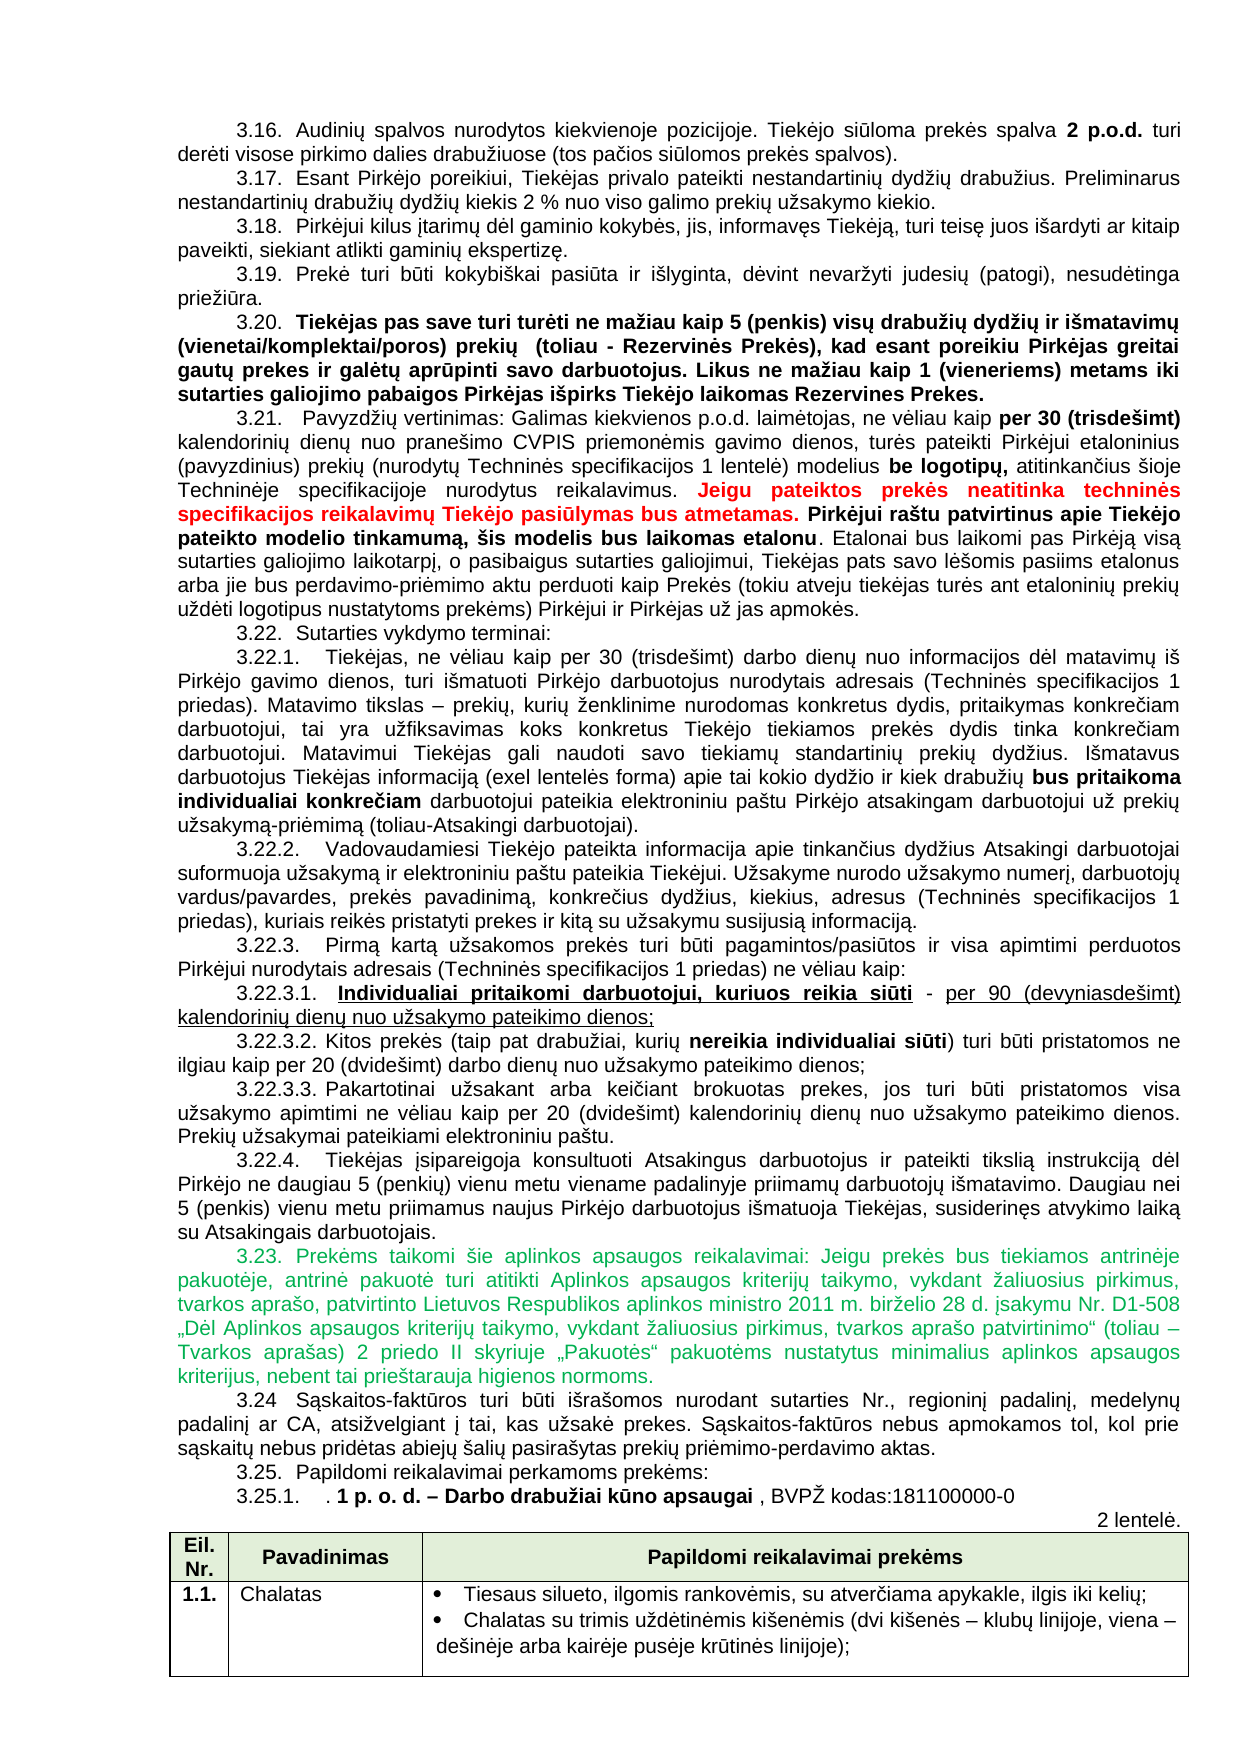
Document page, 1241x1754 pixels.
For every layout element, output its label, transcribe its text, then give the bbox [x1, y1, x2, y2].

list Sąskaitos-faktūros turi būti išrašomos nurodant sutarties Nr., regioninį padalinį, medelynų padalinį ar CA, atsižvelgiant į tai, kas užsakė prekes. Sąskaitos-faktūros nebus apmokamos tol, kol prie sąskaitų nebus pridėtas abiejų šalių pasirašytas prekių priėmimo-perdavimo aktas. [177, 1388, 1181, 1460]
list . 1 p. o. d. – Darbo drabužiai kūno apsaugai , BVPŽ kodas:181100000-0 [177, 1484, 1181, 1508]
list Vadovaudamiesi Tiekėjo pateikta informacija apie tinkančius dydžius Atsakingi darbuotojai suformuoja užsakymą ir elektroniniu paštu pateikia Tiekėjui. Užsakyme nurodo užsakymo numerį, darbuotojų vardus/pavardes, prekės pavadinimą, konkrečius dydžius, kiekius, adresus (Techninės specifikacijos 1 priedas), kuriais reikės pristatyti prekes ir kitą su užsakymu susijusią informaciją. [177, 837, 1181, 933]
list Pirmą kartą užsakomos prekės turi būti pagamintos/pasiūtos ir visa apimtimi perduotos Pirkėjui nurodytais adresais (Techninės specifikacijos 1 priedas) ne vėliau kaip: [177, 933, 1181, 981]
table_header Eil. Nr. [171, 1533, 228, 1581]
list Audinių spalvos nurodytos kiekvienoje pozicijoje. Tiekėjo siūloma prekės spalva 2 p.o.d. turi derėti visose pirkimo dalies drabužiuose (tos pačios siūlomos prekės spalvos). [177, 118, 1181, 166]
list Individualiai pritaikomi darbuotojui, kuriuos reikia siūti - per 90 (devyniasdešimt) kalendorinių dienų nuo užsakymo pateikimo dienos; [177, 981, 1181, 1028]
table_cell Chalatas [229, 1582, 422, 1676]
list Prekė turi būti kokybiškai pasiūta ir išlyginta, dėvint nevaržyti judesių (patogi), nesudėtinga priežiūra. [177, 262, 1181, 310]
list Tiekėjas įsipareigoja konsultuoti Atsakingus darbuotojus ir pateikti tikslią instrukciją dėl Pirkėjo ne daugiau 5 (penkių) vienu metu viename padalinyje priimamų darbuotojų išmatavimo. Daugiau nei 5 (penkis) vienu metu priimamus naujus Pirkėjo darbuotojus išmatuoja Tiekėjas, susiderinęs atvykimo laiką su Atsakingais darbuotojais. [177, 1148, 1181, 1244]
list Papildomi reikalavimai perkamoms prekėms: [177, 1460, 1181, 1484]
table_header Pavadinimas [229, 1533, 422, 1581]
list Kitos prekės (taip pat drabužiai, kurių nereikia individualiai siūti) turi būti pristatomos ne ilgiau kaip per 20 (dvidešimt) darbo dienų nuo užsakymo pateikimo dienos; [177, 1028, 1181, 1076]
list 2 lentelė. [236, 1508, 1181, 1532]
list Tiekėjas pas save turi turėti ne mažiau kaip 5 (penkis) visų drabužių dydžių ir išmatavimų (vienetai/komplektai/poros) prekių (toliau - Rezervinės Prekės), kad esant poreikiu Pirkėjas greitai gautų prekes ir galėtų aprūpinti savo darbuotojus. Likus ne mažiau kaip 1 (vieneriems) metams iki sutarties galiojimo pabaigos Pirkėjas išpirks Tiekėjo laikomas Rezervines Prekes. [177, 310, 1181, 406]
list Pakartotinai užsakant arba keičiant brokuotas prekes, jos turi būti pristatomos visa užsakymo apimtimi ne vėliau kaip per 20 (dvidešimt) kalendorinių dienų nuo užsakymo pateikimo dienos. Prekių užsakymai pateikiami elektroniniu paštu. [177, 1076, 1181, 1148]
list Prekėms taikomi šie aplinkos apsaugos reikalavimai: Jeigu prekės bus tiekiamos antrinėje pakuotėje, antrinė pakuotė turi atitikti Aplinkos apsaugos kriterijų taikymo, vykdant žaliuosius pirkimus, tvarkos aprašo, patvirtinto Lietuvos Respublikos aplinkos ministro 2011 m. birželio 28 d. įsakymu Nr. D1-508 „Dėl Aplinkos apsaugos kriterijų taikymo, vykdant žaliuosius pirkimus, tvarkos aprašo patvirtinimo“ (toliau – Tvarkos aprašas) 2 priedo II skyriuje „Pakuotės“ pakuotėms nustatytus minimalius aplinkos apsaugos kriterijus, nebent tai prieštarauja higienos normoms. [177, 1244, 1181, 1388]
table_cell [423, 1582, 1188, 1676]
list Esant Pirkėjo poreikiui, Tiekėjas privalo pateikti nestandartinių dydžių drabužius. Preliminarus nestandartinių drabužių dydžių kiekis 2 % nuo viso galimo prekių užsakymo kiekio. [177, 166, 1181, 214]
table_header Papildomi reikalavimai prekėms [423, 1533, 1188, 1581]
list Tiekėjas, ne vėliau kaip per 30 (trisdešimt) darbo dienų nuo informacijos dėl matavimų iš Pirkėjo gavimo dienos, turi išmatuoti Pirkėjo darbuotojus nurodytais adresais (Techninės specifikacijos 1 priedas). Matavimo tikslas – prekių, kurių ženklinime nurodomas konkretus dydis, pritaikymas konkrečiam darbuotojui, tai yra užfiksavimas koks konkretus Tiekėjo tiekiamos prekės dydis tinka konkrečiam darbuotojui. Matavimui Tiekėjas gali naudoti savo tiekiamų standartinių prekių dydžius. Išmatavus darbuotojus Tiekėjas informaciją (exel lentelės forma) apie tai kokio dydžio ir kiek drabužių bus pritaikoma individualiai konkrečiam darbuotojui pateikia elektroniniu paštu Pirkėjo atsakingam darbuotojui už prekių užsakymą-priėmimą (toliau-Atsakingi darbuotojai). [177, 645, 1181, 837]
list Pirkėjui kilus įtarimų dėl gaminio kokybės, jis, informavęs Tiekėją, turi teisę juos išardyti ar kitaip paveikti, siekiant atlikti gaminių ekspertizę. [177, 214, 1181, 262]
table_cell 1.1. [171, 1582, 228, 1676]
list Sutarties vykdymo terminai: [177, 621, 1181, 645]
list Pavyzdžių vertinimas: Galimas kiekvienos p.o.d. laimėtojas, ne vėliau kaip per 30 (trisdešimt) kalendorinių dienų nuo pranešimo CVPIS priemonėmis gavimo dienos, turės pateikti Pirkėjui etaloninius (pavyzdinius) prekių (nurodytų Techninės specifikacijos 1 lentelė) modelius be logotipų, atitinkančius šioje Techninėje specifikacijoje nurodytus reikalavimus. Jeigu pateiktos prekės neatitinka techninės specifikacijos reikalavimų Tiekėjo pasiūlymas bus atmetamas. Pirkėjui raštu patvirtinus apie Tiekėjo pateikto modelio tinkamumą, šis modelis bus laikomas etalonu. Etalonai bus laikomi pas Pirkėją visą sutarties galiojimo laikotarpį, o pasibaigus sutarties galiojimui, Tiekėjas pats savo lėšomis pasiims etalonus arba jie bus perdavimo-priėmimo aktu perduoti kaip Prekės (tokiu atveju tiekėjas turės ant etaloninių prekių uždėti logotipus nustatytoms prekėms) Pirkėjui ir Pirkėjas už jas apmokės. [177, 406, 1181, 621]
